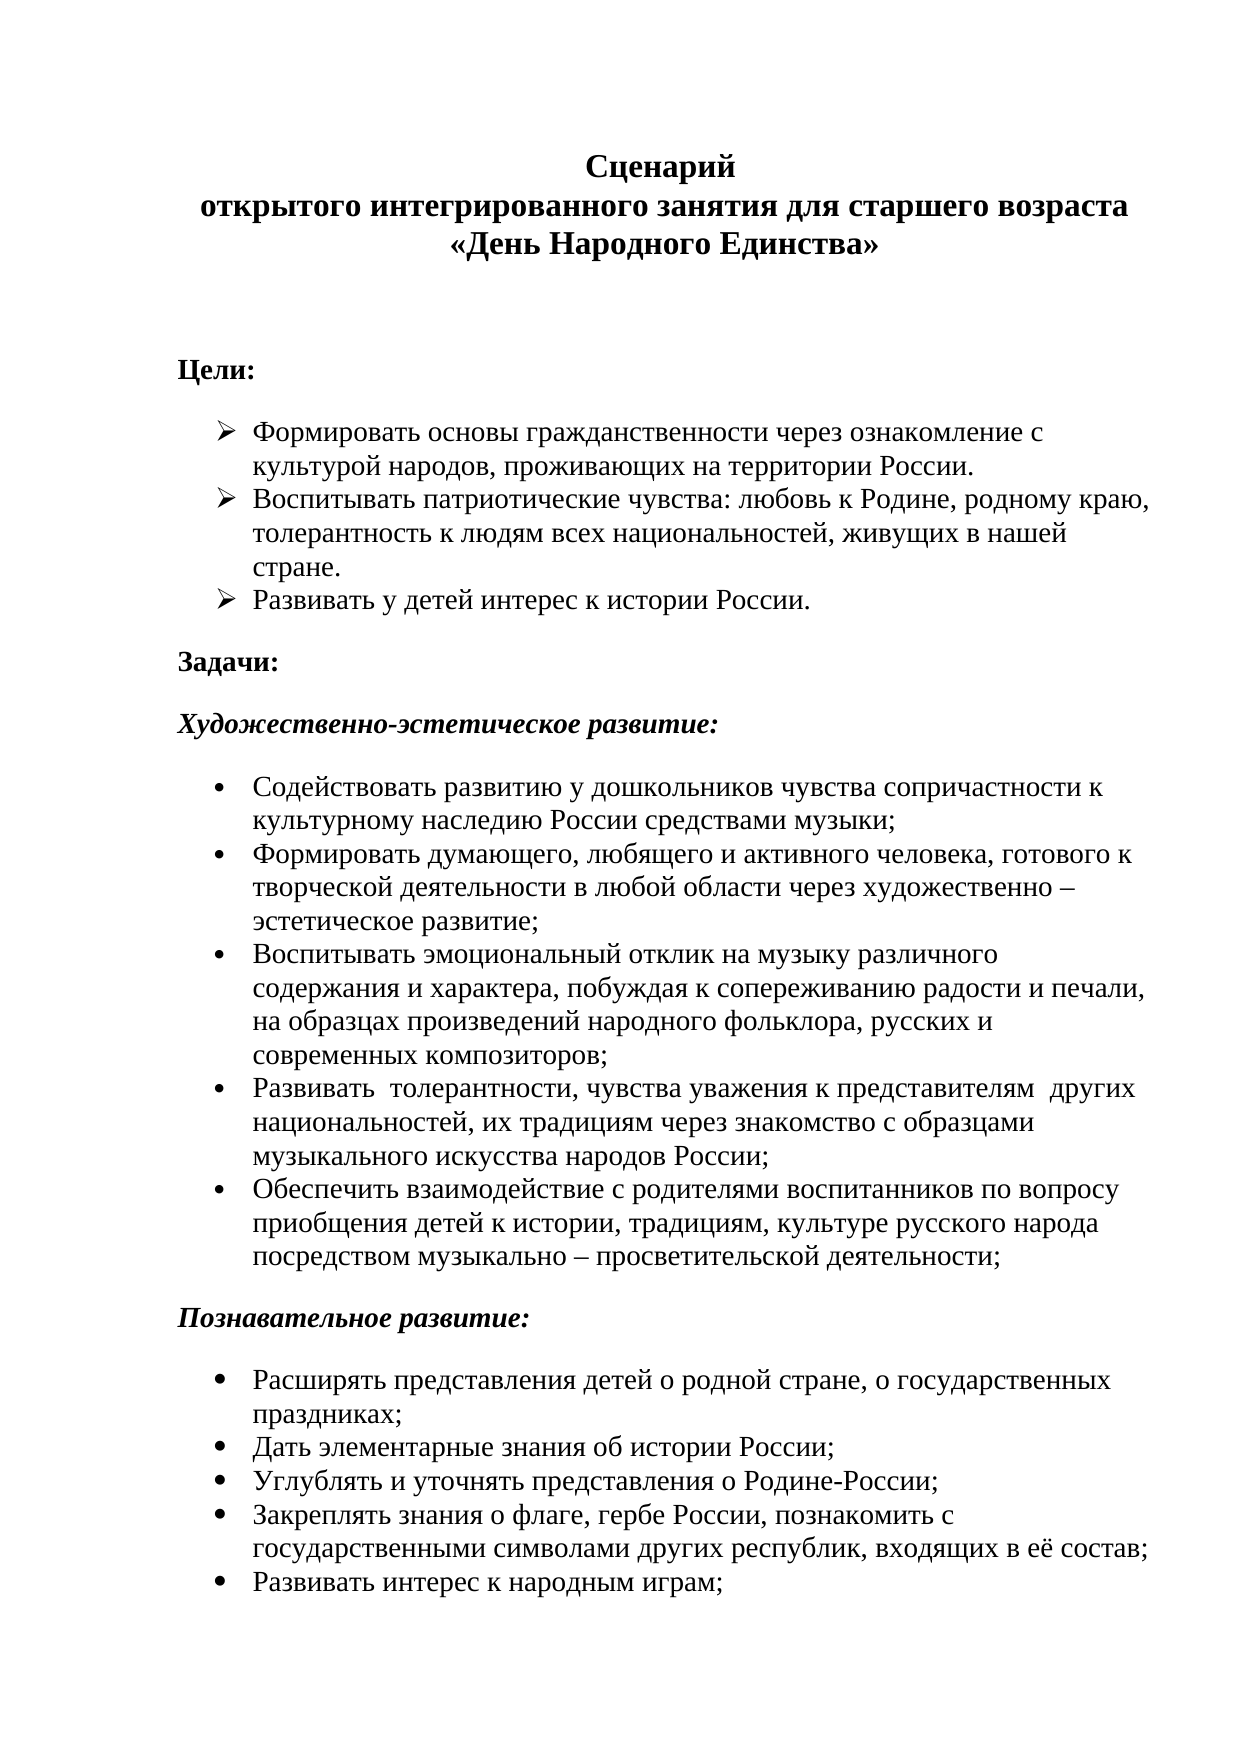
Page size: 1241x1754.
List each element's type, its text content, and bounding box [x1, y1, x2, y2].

list Воспитывать патриотические чувства: любовь к Родине, родному краю, толерантность к людям всех национальностей, живущих в нашей стране. [215, 482, 1152, 582]
list Формировать думающего, любящего и активного человека, готового к творческой деятельности в любой области через художественно – эстетическое развитие; [215, 836, 1152, 936]
text Цели: [177, 352, 1152, 386]
text Художественно-эстетическое развитие: [177, 707, 1152, 740]
list Формировать основы гражданственности через ознакомление с культурой народов, проживающих на территории России. [215, 414, 1152, 482]
list Развивать у детей интерес к истории России. [215, 582, 1152, 616]
list Воспитывать эмоциональный отклик на музыку различного содержания и характера, побуждая к сопереживанию радости и печали, на образцах произведений народного фольклора, русских и современных композиторов; [215, 936, 1152, 1071]
text Сценарий открытого интегрированного занятия для старшего возраста «День Народного Единства» [177, 147, 1152, 262]
text Задачи: [177, 644, 1152, 678]
list Содействовать развитию у дошкольников чувства сопричастности к культурному наследию России средствами музыки; [215, 769, 1152, 836]
list Закреплять знания о флаге, гербе России, познакомить с государственными символами других республик, входящих в её состав; [215, 1497, 1152, 1564]
list Углублять и уточнять представления о Родине-России; [215, 1463, 1152, 1497]
list Расширять представления детей о родной стране, о государственных праздниках; [215, 1362, 1152, 1429]
list Развивать интерес к народным играм; [215, 1564, 1152, 1598]
list Развивать толерантности, чувства уважения к представителям других национальностей, их традициям через знакомство с образцами музыкального искусства народов России; [215, 1071, 1152, 1171]
list Дать элементарные знания об истории России; [215, 1429, 1152, 1463]
list Обеспечить взаимодействие с родителями воспитанников по вопросу приобщения детей к истории, традициям, культуре русского народа посредством музыкально – просветительской деятельности; [215, 1171, 1152, 1272]
text Познавательное развитие: [177, 1300, 1152, 1334]
